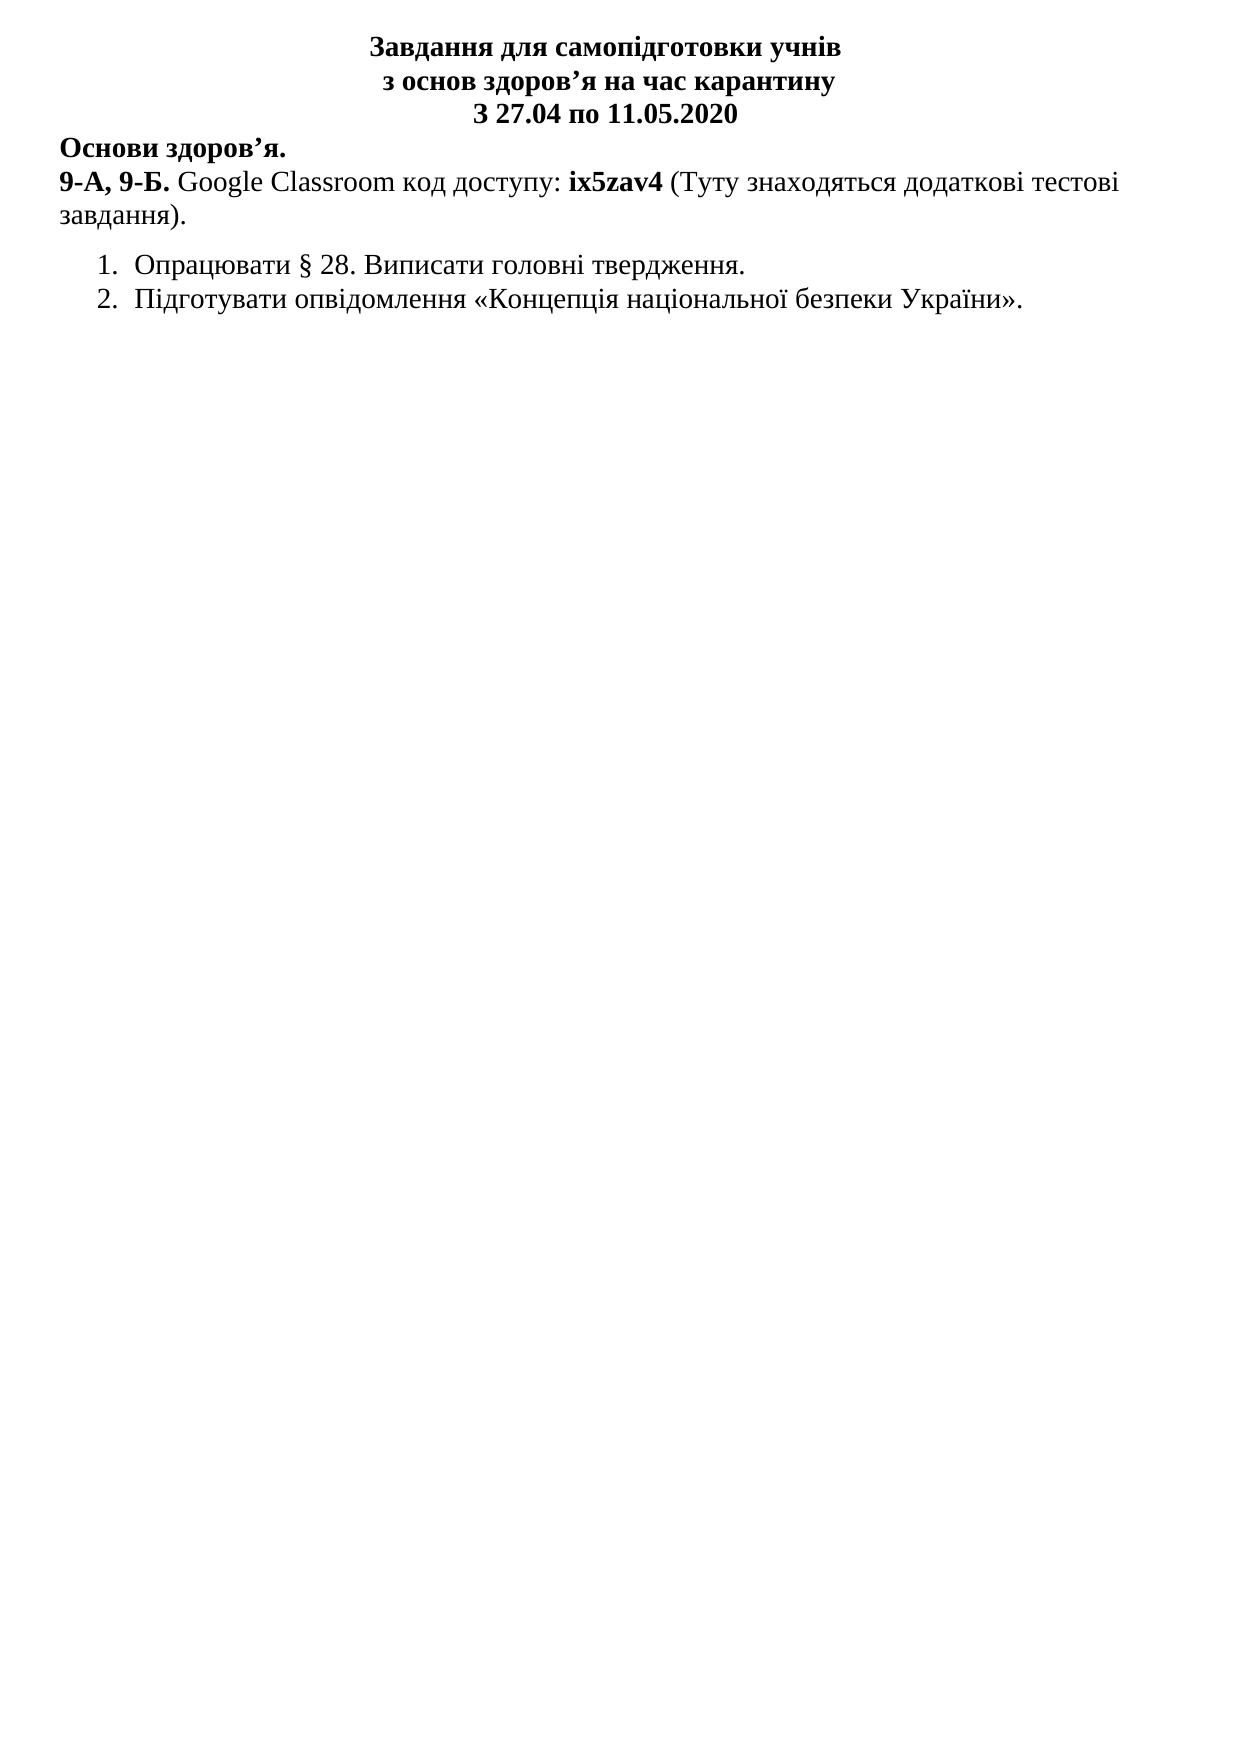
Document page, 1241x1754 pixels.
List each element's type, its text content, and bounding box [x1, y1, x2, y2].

text Основи здоров’я. [59, 130, 1152, 164]
text Завдання для самопідготовки учнів [59, 29, 1152, 63]
text 9-А, 9-Б. Google Classroom код доступу: ix5zav4 (Туту знаходяться додаткові тестові завдання). [59, 164, 1152, 231]
text З 27.04 по 11.05.2020 [59, 97, 1152, 130]
text з основ здоров’я на час карантину [59, 63, 1152, 97]
list Підготувати опвідомлення «Концепція національної безпеки України». [97, 281, 1152, 314]
list Опрацювати § 28. Виписати головні твердження. [97, 247, 1152, 281]
